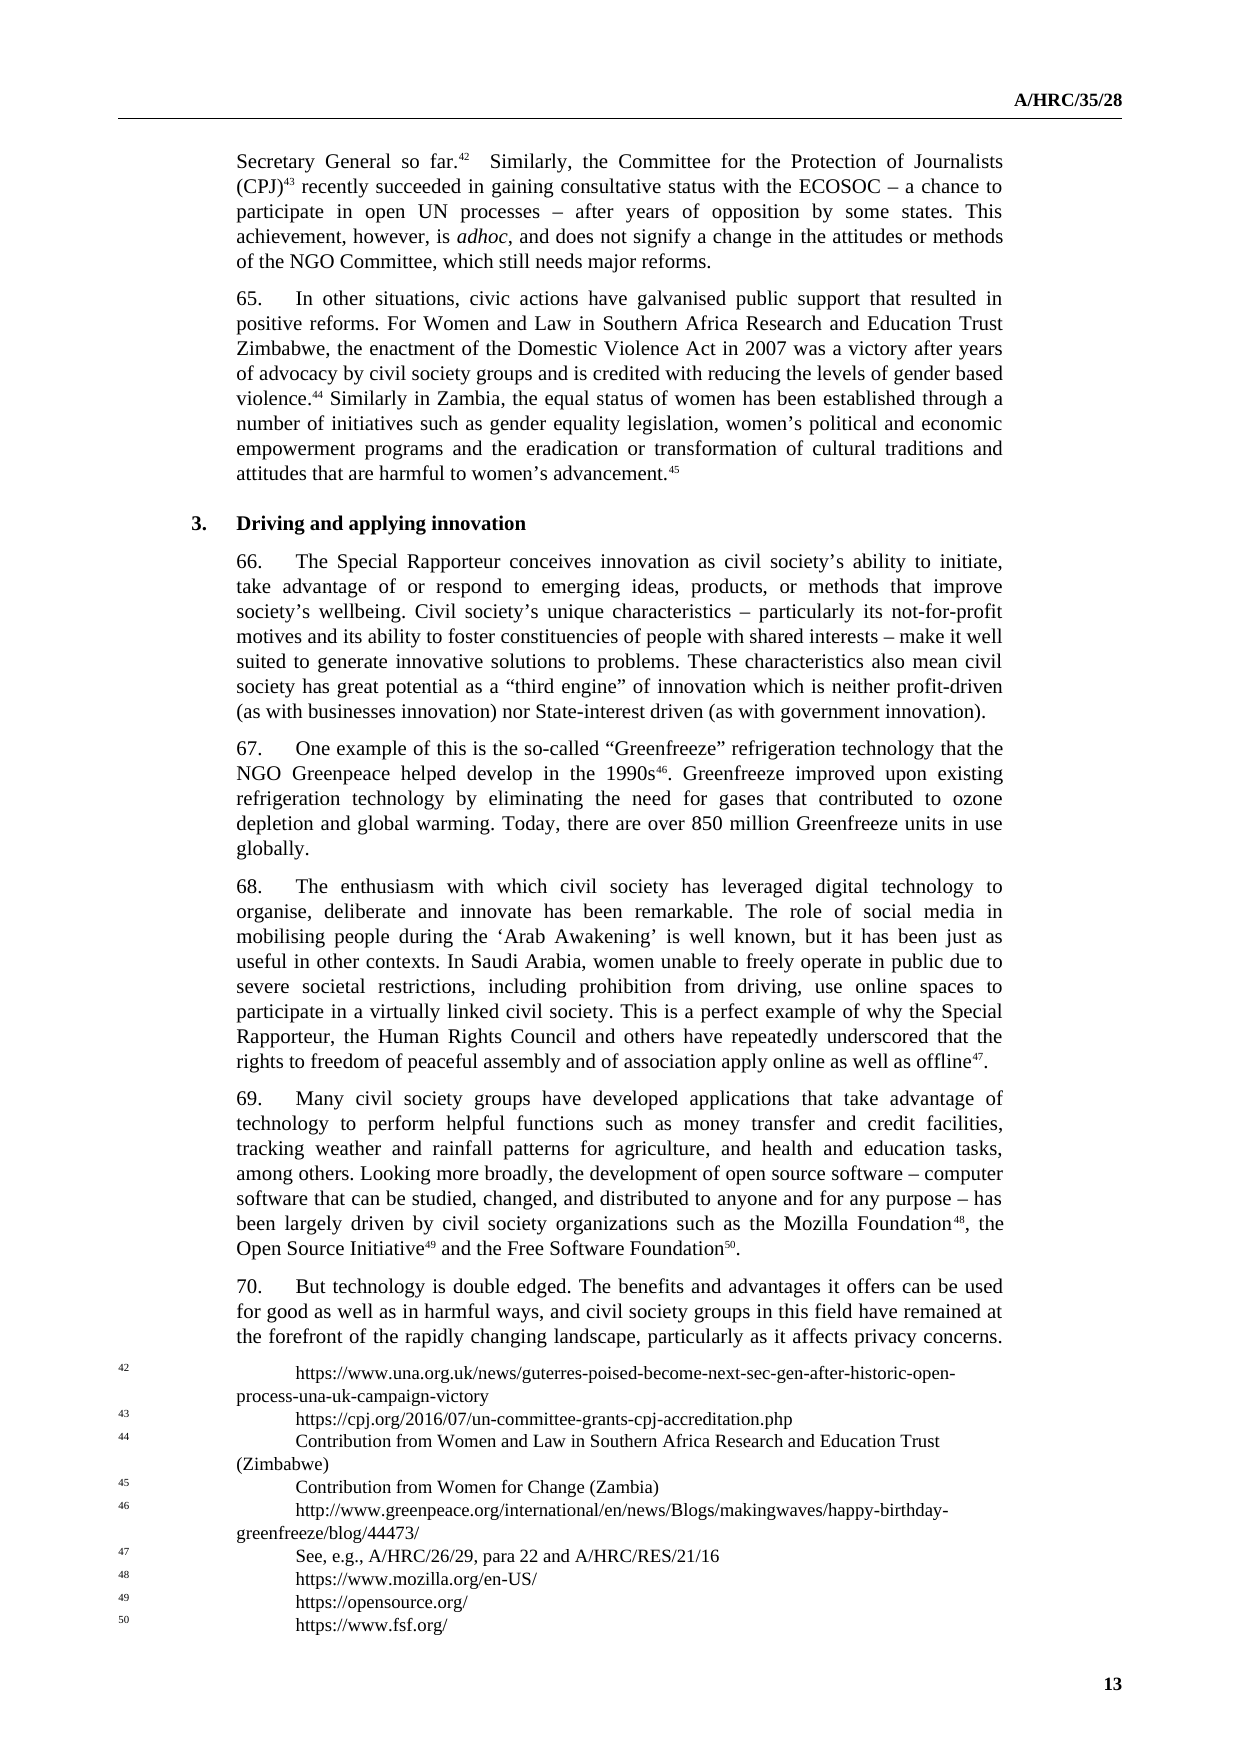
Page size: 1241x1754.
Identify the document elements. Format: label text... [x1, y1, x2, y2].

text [236, 1273, 1004, 1348]
text 65. In other situations, civic actions have galvanised public support that resulted in positive reforms. For Women and Law in Southern Africa Research and Education Trust Zimbabwe, the enactment of the Domestic Violence Act in 2007 was a victory after years of advocacy by civil society groups and is credited with reducing the levels of gender based violence. Similarly in Zambia, the equal status of women has been established through a number of initiatives such as gender equality legislation, women’s political and economic empowerment programs and the eradication or transformation of cultural traditions and attitudes that are harmful to women’s advancement. [236, 285, 1004, 485]
text 66. The Special Rapporteur conceives innovation as civil society’s ability to initiate, take advantage of or respond to emerging ideas, products, or methods that improve society’s wellbeing. Civil society’s unique characteristics – particularly its not-for-profit motives and its ability to foster constituencies of people with shared interests – make it well suited to generate innovative solutions to problems. These characteristics also mean civil society has great potential as a “third engine” of innovation which is neither profit-driven (as with businesses innovation) nor State-interest driven (as with government innovation). [236, 548, 1004, 723]
text 3. Driving and applying innovation [118, 510, 1004, 535]
text 68. The enthusiasm with which civil society has leveraged digital technology to organise, deliberate and innovate has been remarkable. The role of social media in mobilising people during the ‘Arab Awakening’ is well known, but it has been just as useful in other contexts. In Saudi Arabia, women unable to freely operate in public due to severe societal restrictions, including prohibition from driving, use online spaces to participate in a virtually linked civil society. This is a perfect example of why the Special Rapporteur, the Human Rights Council and others have repeatedly underscored that the rights to freedom of peaceful assembly and of association apply online as well as offline. [236, 873, 1004, 1073]
text 69. Many civil society groups have developed applications that take advantage of technology to perform helpful functions such as money transfer and credit facilities, tracking weather and rainfall patterns for agriculture, and health and education tasks, among others. Looking more broadly, the development of open source software – computer software that can be studied, changed, and distributed to anyone and for any purpose – has been largely driven by civil society organizations such as the Mozilla Foundation, the Open Source Initiative and the Free Software Foundation. [236, 1085, 1004, 1260]
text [236, 148, 1004, 273]
text 67. One example of this is the so-called “Greenfreeze” refrigeration technology that the NGO Greenpeace helped develop in the 1990s. Greenfreeze improved upon existing refrigeration technology by eliminating the need for gases that contributed to ozone depletion and global warming. Today, there are over 850 million Greenfreeze units in use globally. [236, 735, 1004, 860]
